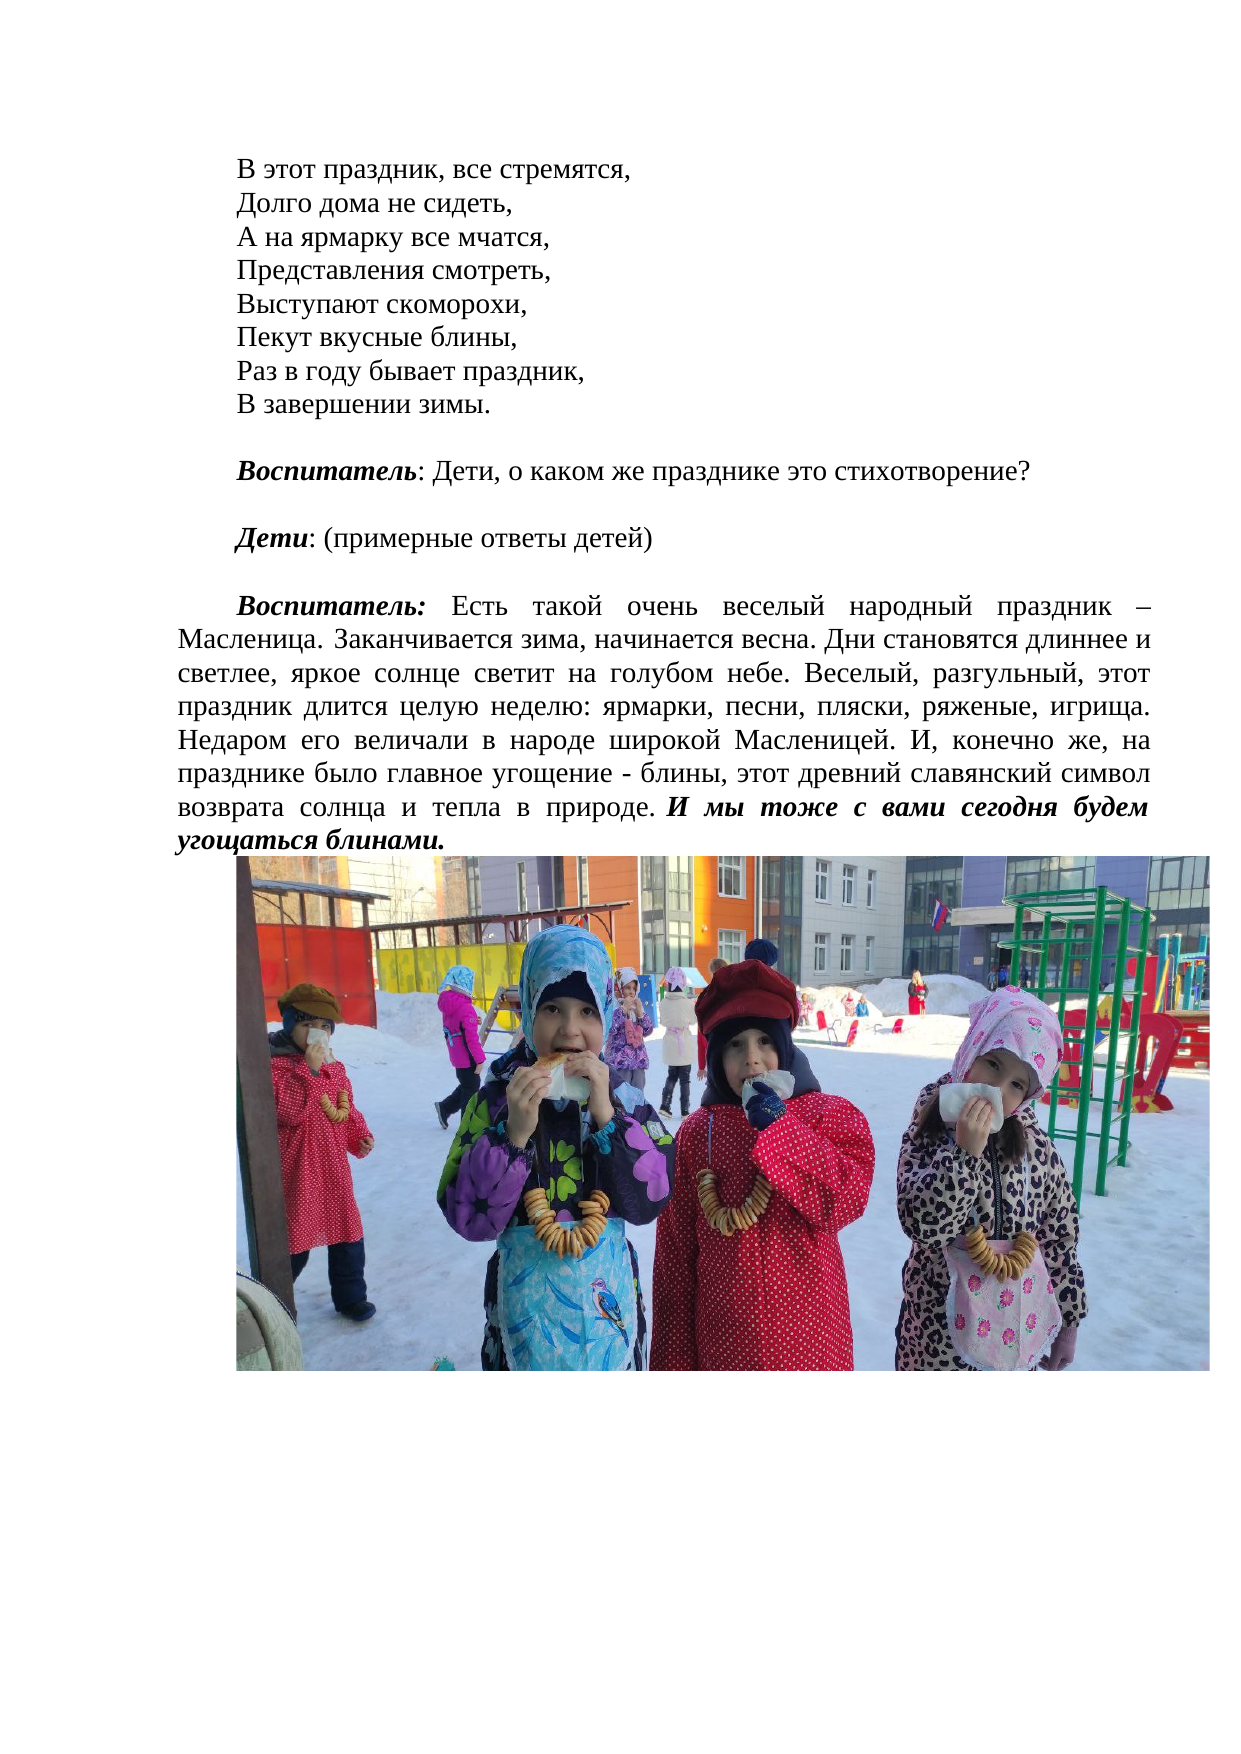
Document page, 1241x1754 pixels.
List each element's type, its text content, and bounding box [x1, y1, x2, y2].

text Представления смотреть, [177, 252, 1152, 286]
picture [236, 856, 1210, 1371]
text В этот праздник, все стремятся, [177, 152, 1152, 185]
text А на ярмарку все мчатся, [177, 219, 1152, 252]
text В завершении зимы. [177, 386, 1152, 420]
text Раз в году бывает праздник, [177, 353, 1152, 386]
text Воспитатель: Есть такой очень веселый народный праздник – Масленица. Заканчивается зима, начинается весна. Дни становятся длиннее и светлее, яркое солнце светит на голубом небе. Веселый, разгульный, этот праздник длится целую неделю: ярмарки, песни, пляски, ряженые, игрища. Недаром его величали в народе широкой Масленицей. И, конечно же, на празднике было главное угощение - блины, этот древний славянский символ возврата солнца и тепла в природе. И мы тоже с вами сегодня будем угощаться блинами. [177, 588, 1152, 856]
text Долго дома не сидеть, [177, 185, 1152, 219]
text Дети: (примерные ответы детей) [177, 521, 1152, 554]
text Выступают скоморохи, [177, 286, 1152, 319]
text Пекут вкусные блины, [177, 319, 1152, 353]
text Воспитатель: Дети, о каком же празднике это стихотворение? [177, 453, 1152, 487]
